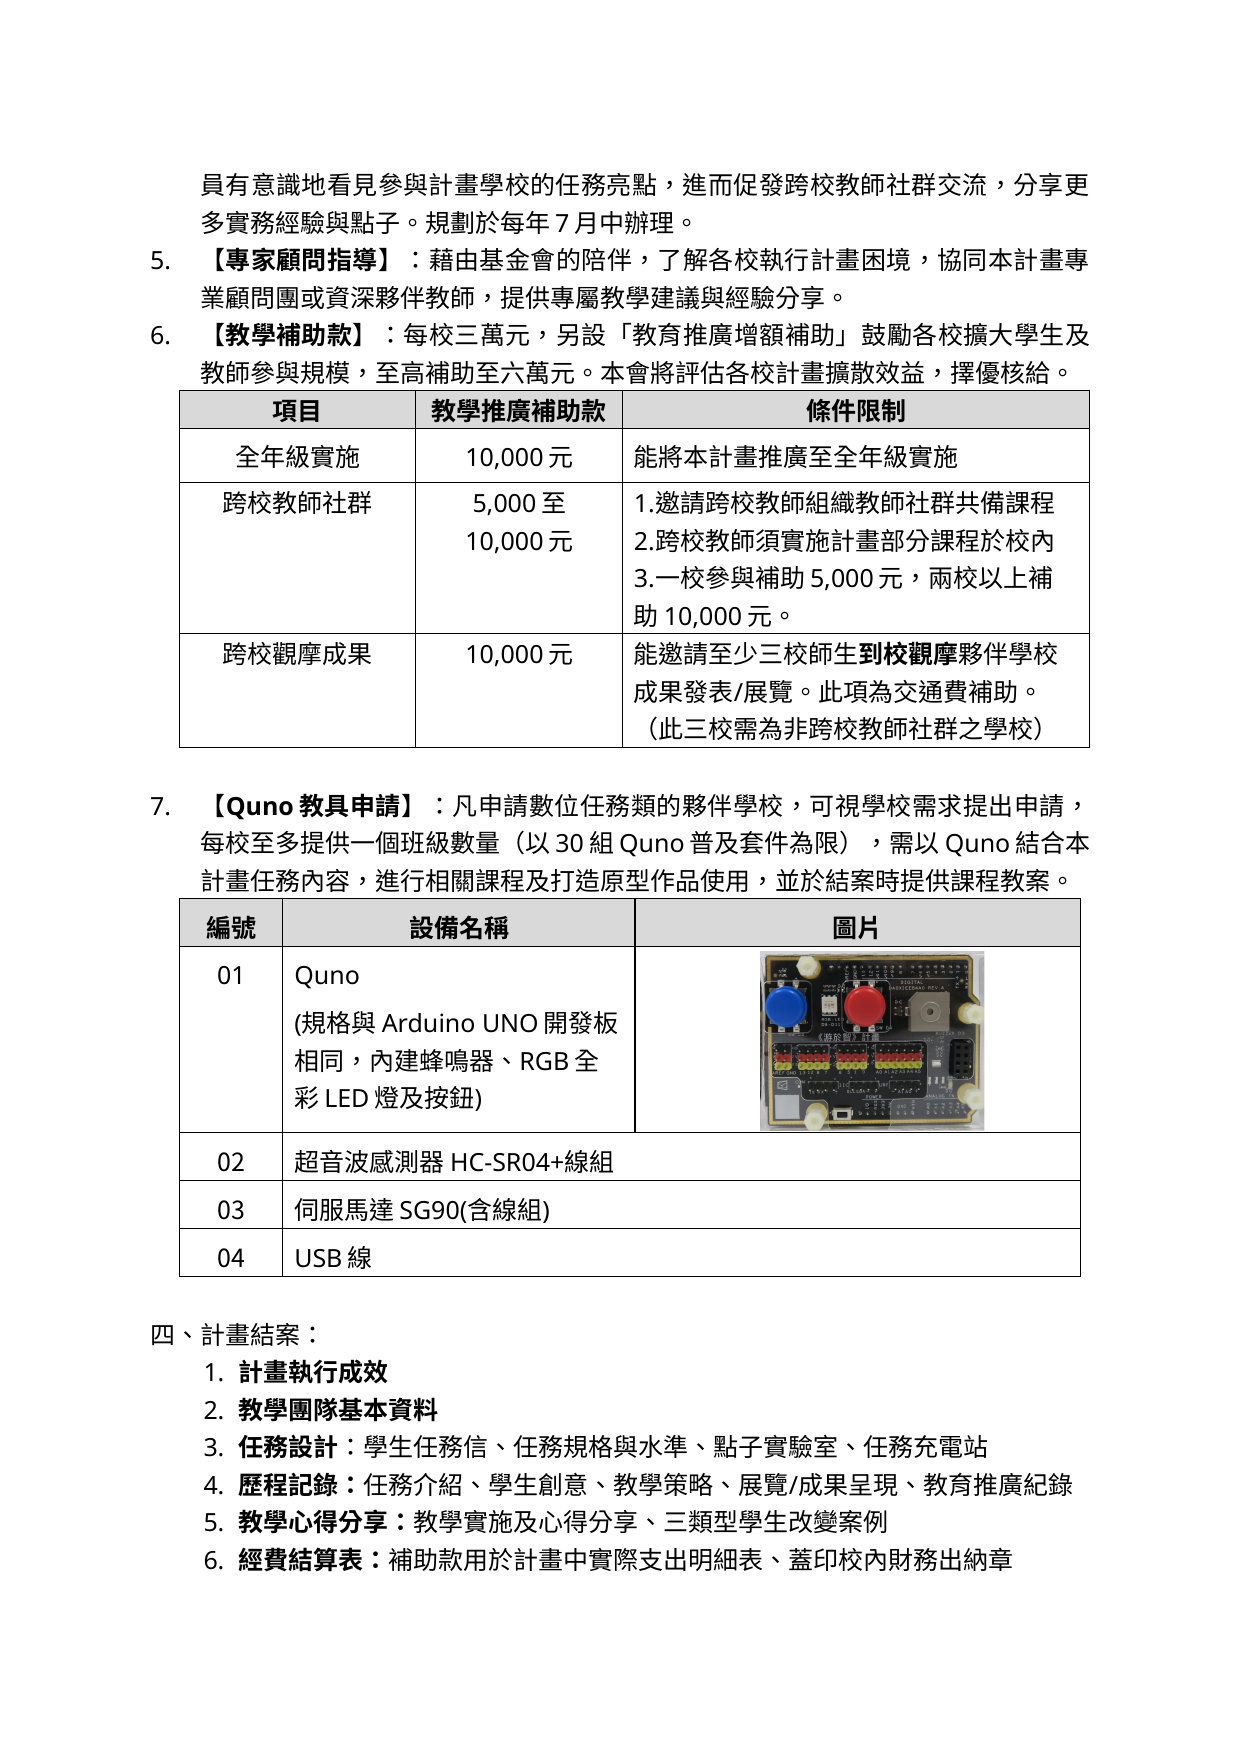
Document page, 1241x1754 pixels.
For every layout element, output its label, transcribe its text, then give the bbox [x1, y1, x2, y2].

list 計畫執行成效 [203, 1352, 1090, 1389]
table_cell 全年級實施 [180, 429, 415, 482]
table_header 教學推廣補助款 [416, 391, 622, 428]
table_cell 超音波感測器 HC-SR04+線組 [283, 1133, 1080, 1180]
table_cell [636, 947, 1080, 1132]
table_cell 能將本計畫推廣至全年級實施 [623, 429, 1089, 482]
table_cell Quno (規格與Arduino UNO開發板相同，內建蜂鳴器、RGB全彩LED燈及按鈕) [283, 947, 634, 1132]
table_cell 03 [180, 1181, 282, 1228]
table_cell 伺服馬達SG90(含線組) [283, 1181, 1080, 1228]
list 教學心得分享：教學實施及心得分享、三類型學生改變案例 [203, 1502, 1090, 1539]
list 教學團隊基本資料 [203, 1389, 1090, 1427]
text 四、計畫結案： [150, 1314, 1090, 1352]
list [150, 164, 1090, 239]
list 任務設計：學生任務信、任務規格與水準、點子實驗室、任務充電站 [203, 1427, 1090, 1464]
table_cell 04 [180, 1229, 282, 1276]
table_cell 1.邀請跨校教師組織教師社群共備課程 2.跨校教師須實施計畫部分課程於校內3.一校參與補助5,000元，兩校以上補助10,000元。 [623, 483, 1089, 633]
list 【教學補助款】：每校三萬元，另設「教育推廣增額補助」鼓勵各校擴大學生及教師參與規模，至高補助至六萬元。本會將評估各校計畫擴散效益，擇優核給。 [150, 314, 1090, 389]
table_cell 5,000至 10,000元 [416, 483, 622, 633]
list 經費結算表：補助款用於計畫中實際支出明細表、蓋印校內財務出納章 [203, 1539, 1090, 1577]
table_header 項目 [180, 391, 415, 428]
table_cell 能邀請至少三校師生到校觀摩夥伴學校成果發表/展覽。此項為交通費補助。 （此三校需為非跨校教師社群之學校） [623, 634, 1089, 747]
table_cell 跨校觀摩成果 [180, 634, 415, 747]
table_header 設備名稱 [283, 899, 634, 946]
table_header 編號 [180, 899, 282, 946]
table_header 圖片 [636, 899, 1080, 946]
picture [759, 951, 987, 1132]
table_cell 01 [180, 947, 282, 1132]
table_cell 10,000元 [416, 634, 622, 747]
list 【Quno教具申請】：凡申請數位任務類的夥伴學校，可視學校需求提出申請，每校至多提供一個班級數量（以30組Quno普及套件為限），需以Quno結合本計畫任務內容，進行相關課程及打造原型作品使用，並於結案時提供課程教案。 [150, 785, 1090, 898]
list 【專家顧問指導】：藉由基金會的陪伴，了解各校執行計畫困境，協同本計畫專業顧問團或資深夥伴教師，提供專屬教學建議與經驗分享。 [150, 239, 1090, 314]
table_cell 02 [180, 1133, 282, 1180]
table_header 條件限制 [623, 391, 1089, 428]
table_cell 跨校教師社群 [180, 483, 415, 633]
table_cell USB線 [283, 1229, 1080, 1276]
table_cell 10,000元 [416, 429, 622, 482]
list 歷程記錄：任務介紹、學生創意、教學策略、展覽/成果呈現、教育推廣紀錄 [203, 1464, 1090, 1502]
